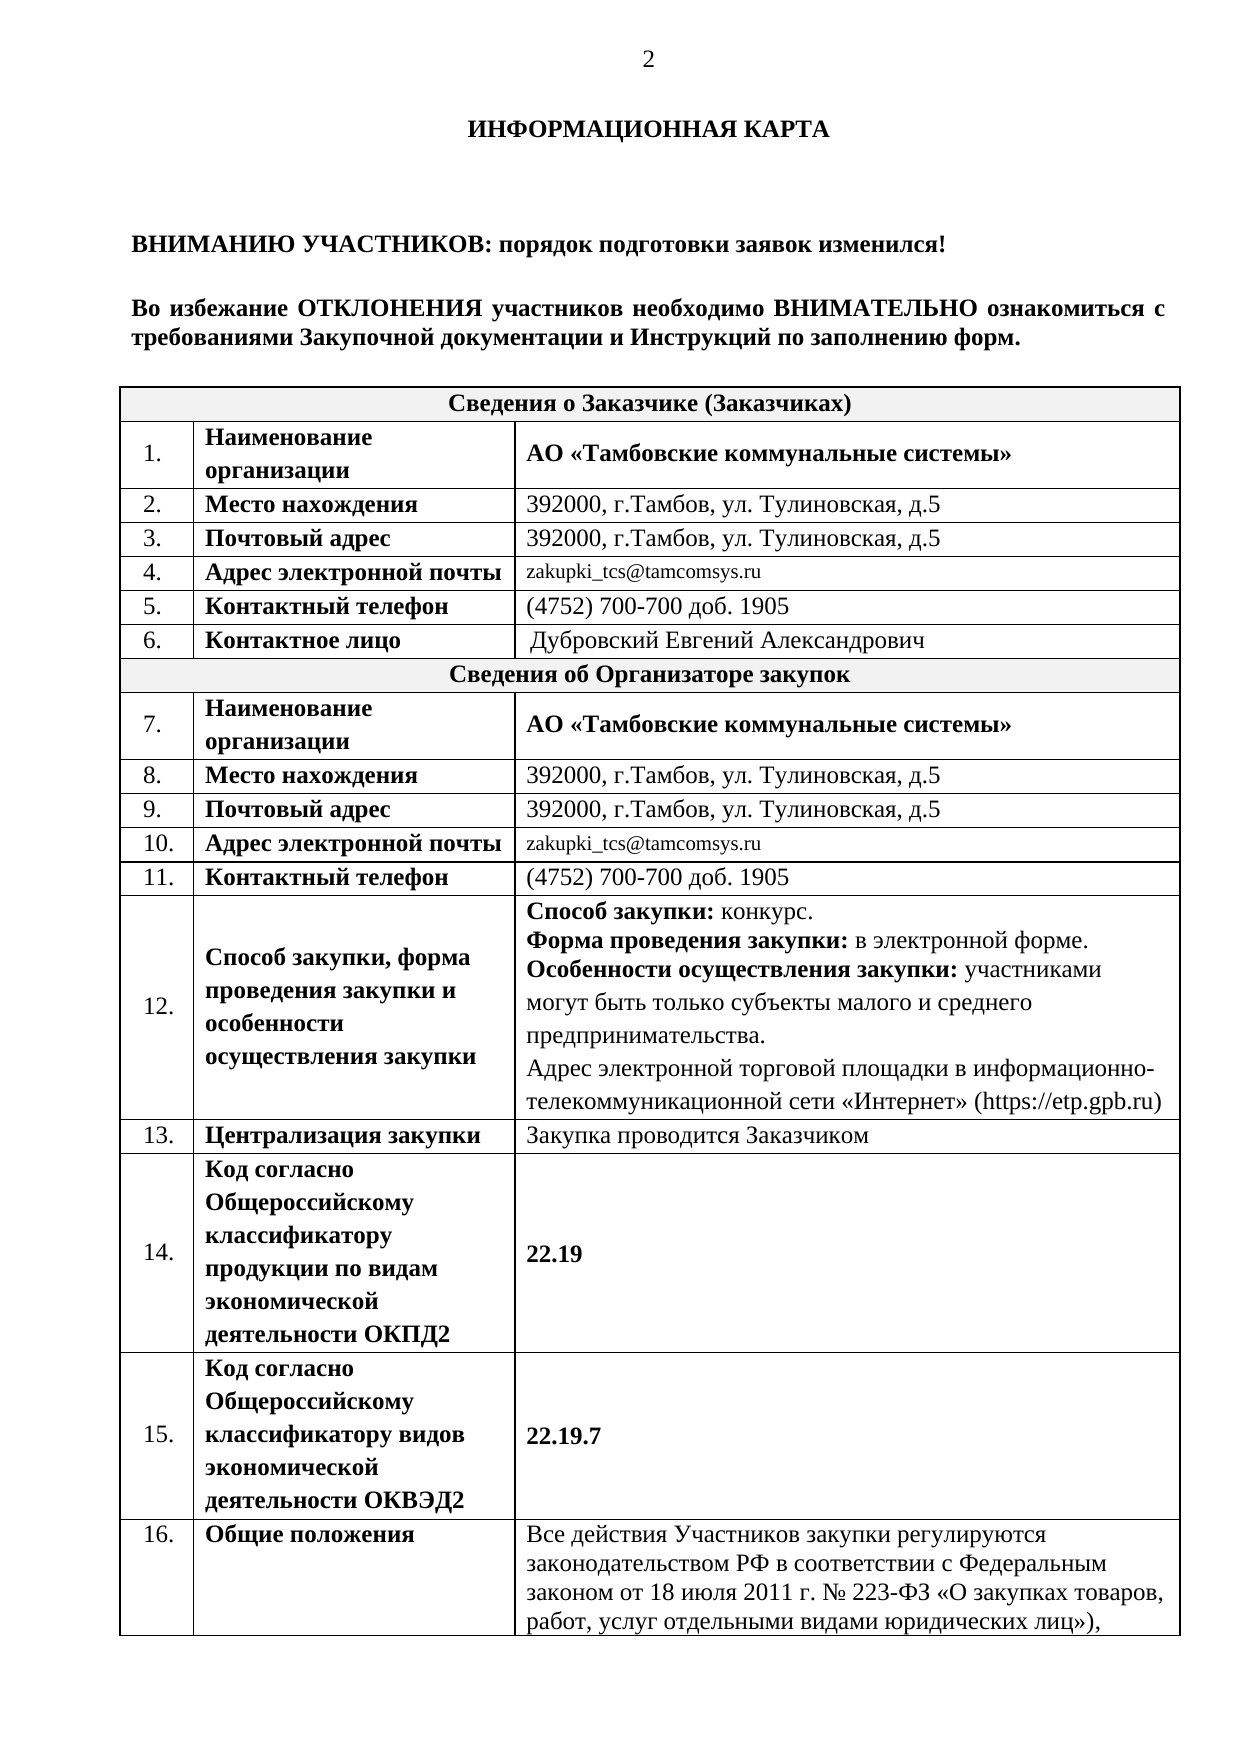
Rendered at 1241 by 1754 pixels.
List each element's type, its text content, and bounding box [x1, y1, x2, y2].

table_cell 392000, г.Тамбов, ул. Тулиновская, д.5 [516, 794, 1179, 827]
table_cell 392000, г.Тамбов, ул. Тулиновская, д.5 [516, 489, 1179, 522]
text Во избежание ОТКЛОНЕНИЯ участников необходимо ВНИМАТЕЛЬНО ознакомиться с требованиями Закупочной документации и Инструкций по заполнению форм. [131, 293, 1166, 351]
text ВНИМАНИЮ УЧАСТНИКОВ: порядок подготовки заявок изменился! [131, 229, 1166, 258]
table_cell Почтовый адрес [194, 523, 514, 556]
table_cell [121, 896, 193, 1119]
table_cell Сведения об Организаторе закупок [121, 659, 1179, 692]
table_cell [121, 1520, 193, 1634]
table_cell (4752) 700-700 доб. 1905 [516, 863, 1179, 895]
table_cell [121, 489, 193, 522]
table_cell [121, 794, 193, 827]
table_cell [121, 863, 193, 895]
table_cell 22.19 [516, 1154, 1179, 1352]
table_cell АО «Тамбовские коммунальные системы» [516, 693, 1179, 759]
table_cell [121, 828, 193, 861]
table_cell Почтовый адрес [194, 794, 514, 827]
table_cell Централизация закупки [194, 1120, 514, 1153]
table_cell Закупка проводится Заказчиком [516, 1120, 1179, 1153]
table_cell 22.19.7 [516, 1353, 1179, 1518]
table_cell (4752) 700-700 доб. 1905 [516, 591, 1179, 624]
table_cell zakupki_tcs@tamcomsys.ru [516, 828, 1179, 861]
table_cell [121, 557, 193, 590]
table_cell 392000, г.Тамбов, ул. Тулиновская, д.5 [516, 523, 1179, 556]
table_cell [121, 1154, 193, 1352]
table_cell Общие положения [194, 1520, 514, 1634]
text ИНФОРМАЦИОННАЯ КАРТА [131, 114, 1166, 143]
table_cell Дубровский Евгений Александрович [516, 625, 1179, 658]
table_cell [121, 760, 193, 793]
table_cell Контактный телефон [194, 863, 514, 895]
table_cell Способ закупки, форма проведения закупки и особенности осуществления закупки [194, 896, 514, 1119]
table_cell Код согласно Общероссийскому классификатору продукции по видам экономической деятельности ОКПД2 [194, 1154, 514, 1352]
table_cell Адрес электронной почты [194, 557, 514, 590]
table_cell [121, 422, 193, 488]
table_cell АО «Тамбовские коммунальные системы» [516, 422, 1179, 488]
table_cell Адрес электронной почты [194, 828, 514, 861]
table_cell Код согласно Общероссийскому классификатору видов экономической деятельности ОКВЭД2 [194, 1353, 514, 1518]
table_cell [121, 523, 193, 556]
table_cell Место нахождения [194, 489, 514, 522]
table_header Сведения о Заказчике (Заказчиках) [121, 388, 1179, 421]
table_cell 392000, г.Тамбов, ул. Тулиновская, д.5 [516, 760, 1179, 793]
table_cell [121, 591, 193, 624]
table_cell Наименование организации [194, 422, 514, 488]
table_cell Наименование организации [194, 693, 514, 759]
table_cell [516, 1520, 1179, 1634]
table_cell [121, 1353, 193, 1518]
table_cell Контактный телефон [194, 591, 514, 624]
table_cell Место нахождения [194, 760, 514, 793]
table_cell [121, 625, 193, 658]
table_cell Контактное лицо [194, 625, 514, 658]
table_cell [121, 1120, 193, 1153]
table_cell Способ закупки: конкурс. Форма проведения закупки: в электронной форме. Особенности осуществления закупки: участниками могут быть только субъекты малого и среднего предпринимательства. Адрес электронной торговой площадки в информационно-телекоммуникационной сети «Интернет» (https://etp.gpb.ru) [516, 896, 1179, 1119]
table_cell [121, 693, 193, 759]
table_cell zakupki_tcs@tamcomsys.ru [516, 557, 1179, 590]
